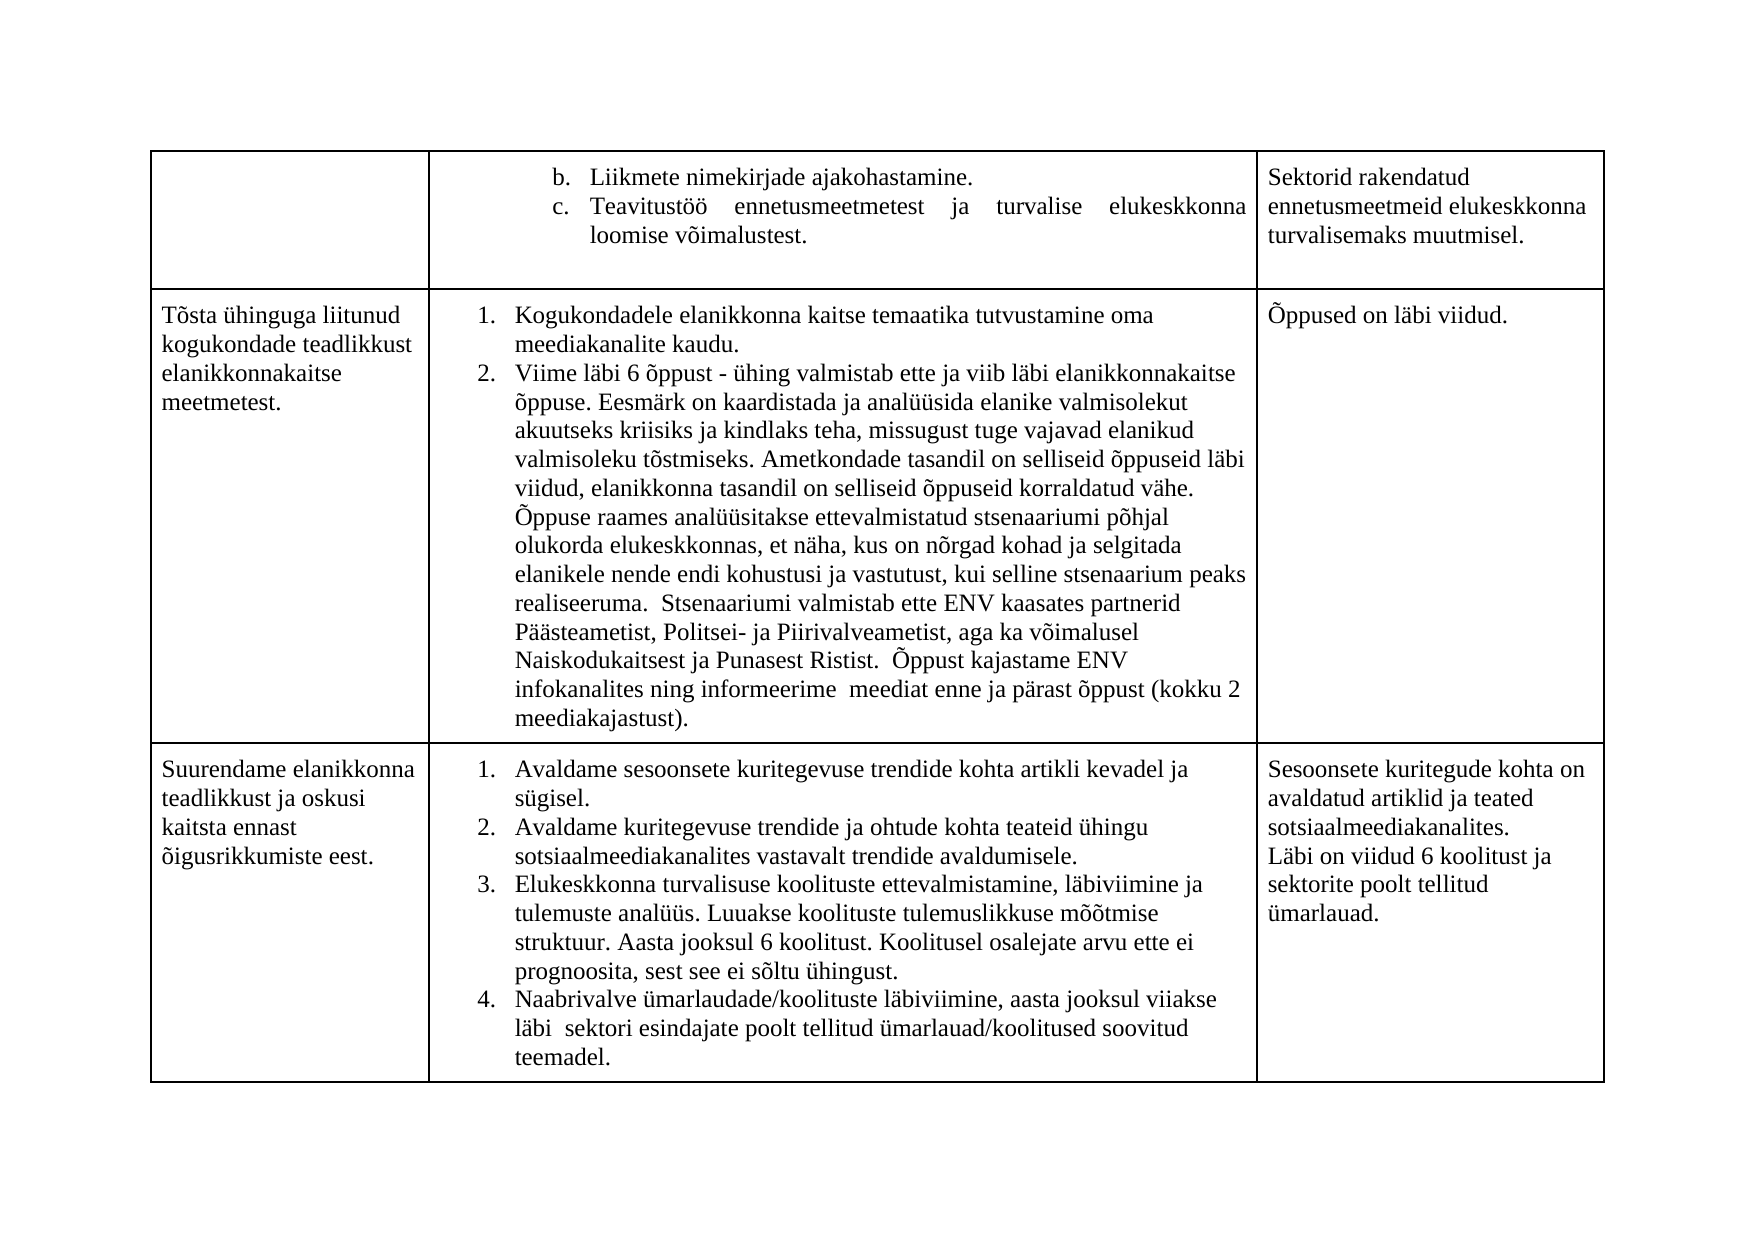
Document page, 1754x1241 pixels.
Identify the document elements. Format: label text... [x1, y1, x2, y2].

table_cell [152, 152, 428, 288]
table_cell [430, 152, 1256, 288]
table_cell Õppused on läbi viidud. [1258, 290, 1603, 742]
table_cell Kogukondadele elanikkonna kaitse temaatika tutvustamine oma meediakanalite kaudu. Viime läbi 6 õppust - ühing valmistab ette ja viib läbi elanikkonnakaitse õppuse. Eesmärk on kaardistada ja analüüsida elanike valmisolekut akuutseks kriisiks ja kindlaks teha, missugust tuge vajavad elanikud valmisoleku tõstmiseks. Ametkondade tasandil on selliseid õppuseid läbi viidud, elanikkonna tasandil on selliseid õppuseid korraldatud vähe. Õppuse raames analüüsitakse ettevalmistatud stsenaariumi põhjal olukorda elukeskkonnas, et näha, kus on nõrgad kohad ja selgitada elanikele nende endi kohustusi ja vastutust, kui selline stsenaarium peaks realiseeruma. Stsenaariumi valmistab ette ENV kaasates partnerid Päästeametist, Politsei- ja Piirivalveametist, aga ka võimalusel Naiskodukaitsest ja Punasest Ristist. Õppust kajastame ENV infokanalites ning informeerime meediat enne ja pärast õppust (kokku 2 meediakajastust). [430, 290, 1256, 742]
table_cell Tõsta ühinguga liitunud kogukondade teadlikkust elanikkonnakaitse meetmetest. [152, 290, 428, 742]
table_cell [152, 744, 428, 1081]
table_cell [430, 744, 1256, 1081]
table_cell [1258, 744, 1603, 1081]
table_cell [1258, 152, 1603, 288]
